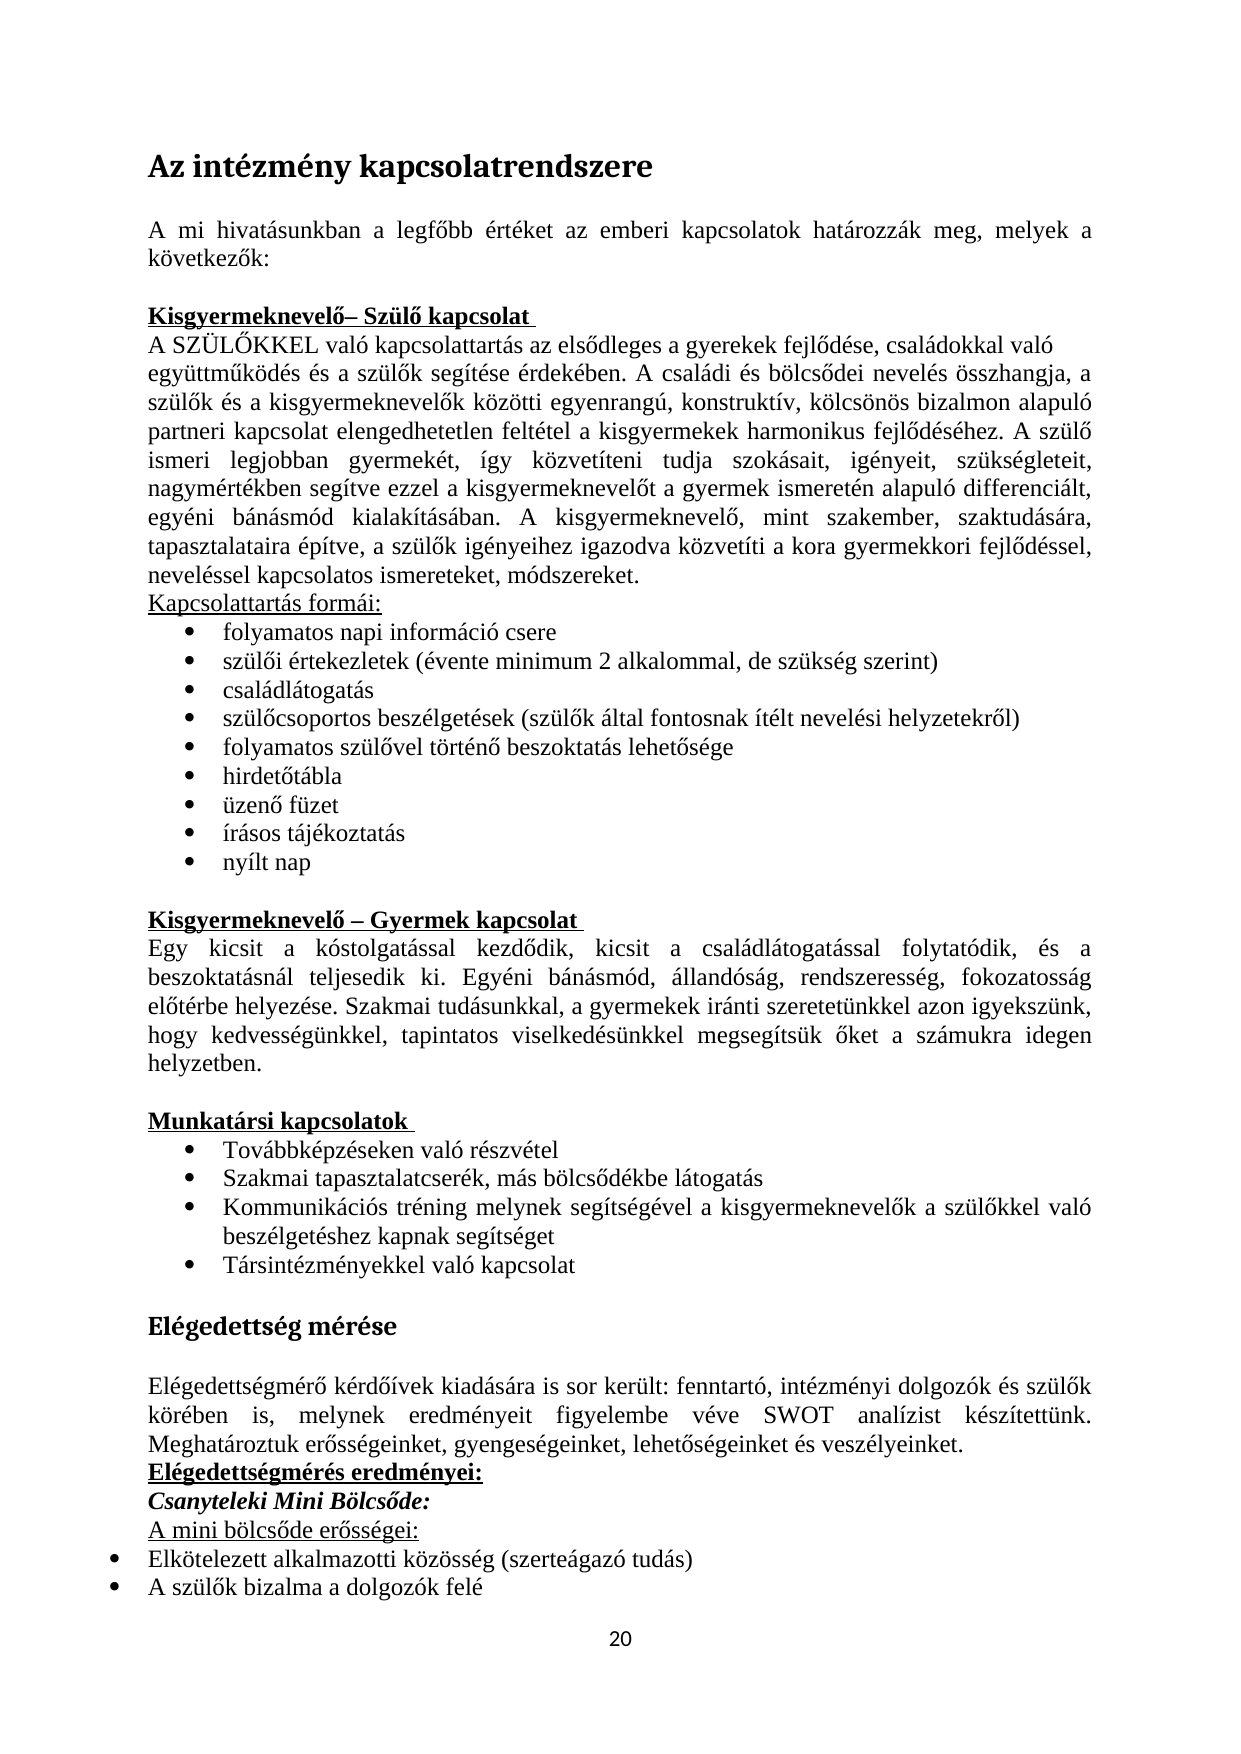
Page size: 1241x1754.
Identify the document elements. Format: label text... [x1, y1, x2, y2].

text Kisgyermeknevelő– Szülő kapcsolat [148, 301, 1093, 330]
text Kapcsolattartás formái: [148, 588, 1093, 617]
text együttműködés és a szülők segítése érdekében. A családi és bölcsődei nevelés összhangja, a szülők és a kisgyermeknevelők közötti egyenrangú, konstruktív, kölcsönös bizalmon alapuló partneri kapcsolat elengedhetetlen feltétel a kisgyermekek harmonikus fejlődéséhez. A szülő ismeri legjobban gyermekét, így közvetíteni tudja szokásait, igényeit, szükségleteit, nagymértékben segítve ezzel a kisgyermeknevelőt a gyermek ismeretén alapuló differenciált, egyéni bánásmód kialakításában. A kisgyermeknevelő, mint szakember, szaktudására, tapasztalataira építve, a szülők igényeihez igazodva közvetíti a kora gyermekkori fejlődéssel, neveléssel kapcsolatos ismereteket, módszereket. [148, 358, 1093, 588]
text Elégedettségmérés eredményei: [148, 1457, 1093, 1486]
list üzenő füzet [185, 790, 1093, 818]
text Elégedettségmérő kérdőívek kiadására is sor került: fenntartó, intézményi dolgozók és szülők körében is, melynek eredményeit figyelembe véve SWOT analízist készítettünk. Meghatároztuk erősségeinket, gyengeségeinket, lehetőségeinket és veszélyeinket. [148, 1371, 1093, 1457]
list Szakmai tapasztalatcserék, más bölcsődékbe látogatás [185, 1163, 1093, 1192]
list hirdetőtábla [185, 761, 1093, 790]
text Munkatársi kapcsolatok [148, 1106, 1093, 1135]
list írásos tájékoztatás [185, 818, 1093, 847]
list Továbbképzéseken való részvétel [185, 1135, 1093, 1163]
list szülői értekezletek (évente minimum 2 alkalommal, de szükség szerint) [185, 646, 1093, 675]
text Kisgyermeknevelő – Gyermek kapcsolat [148, 905, 1093, 933]
list folyamatos szülővel történő beszoktatás lehetősége [185, 732, 1093, 761]
list Társintézményekkel való kapcsolat [185, 1250, 1093, 1278]
subtitle Elégedettség mérése [148, 1311, 1093, 1342]
list családlátogatás [185, 675, 1093, 703]
text Egy kicsit a kóstolgatással kezdődik, kicsit a családlátogatással folytatódik, és a beszoktatásnál teljesedik ki. Egyéni bánásmód, állandóság, rendszeresség, fokozatosság előtérbe helyezése. Szakmai tudásunkkal, a gyermekek iránti szeretetünkkel azon igyekszünk, hogy kedvességünkkel, tapintatos viselkedésünkkel megsegítsük őket a számukra idegen helyzetben. [148, 933, 1093, 1077]
list folyamatos napi információ csere [185, 617, 1093, 646]
text A SZÜLŐKKEL való kapcsolattartás az elsődleges a gyerekek fejlődése, családokkal való [148, 330, 1093, 358]
list szülőcsoportos beszélgetések (szülők által fontosnak ítélt nevelési helyzetekről) [185, 703, 1093, 732]
text A mini bölcsőde erősségei: [148, 1515, 1093, 1544]
subtitle Az intézmény kapcsolatrendszere [148, 148, 1093, 186]
text Csanyteleki Mini Bölcsőde: [148, 1486, 1093, 1515]
list Kommunikációs tréning melynek segítségével a kisgyermeknevelők a szülőkkel való beszélgetéshez kapnak segítséget [185, 1192, 1093, 1250]
list nyílt nap [185, 847, 1093, 876]
text A mi hivatásunkban a legfőbb értéket az emberi kapcsolatok határozzák meg, melyek a következők: [148, 215, 1093, 272]
list A szülők bizalma a dolgozók felé [110, 1572, 1093, 1601]
list Elkötelezett alkalmazotti közösség (szerteágazó tudás) [110, 1544, 1093, 1572]
